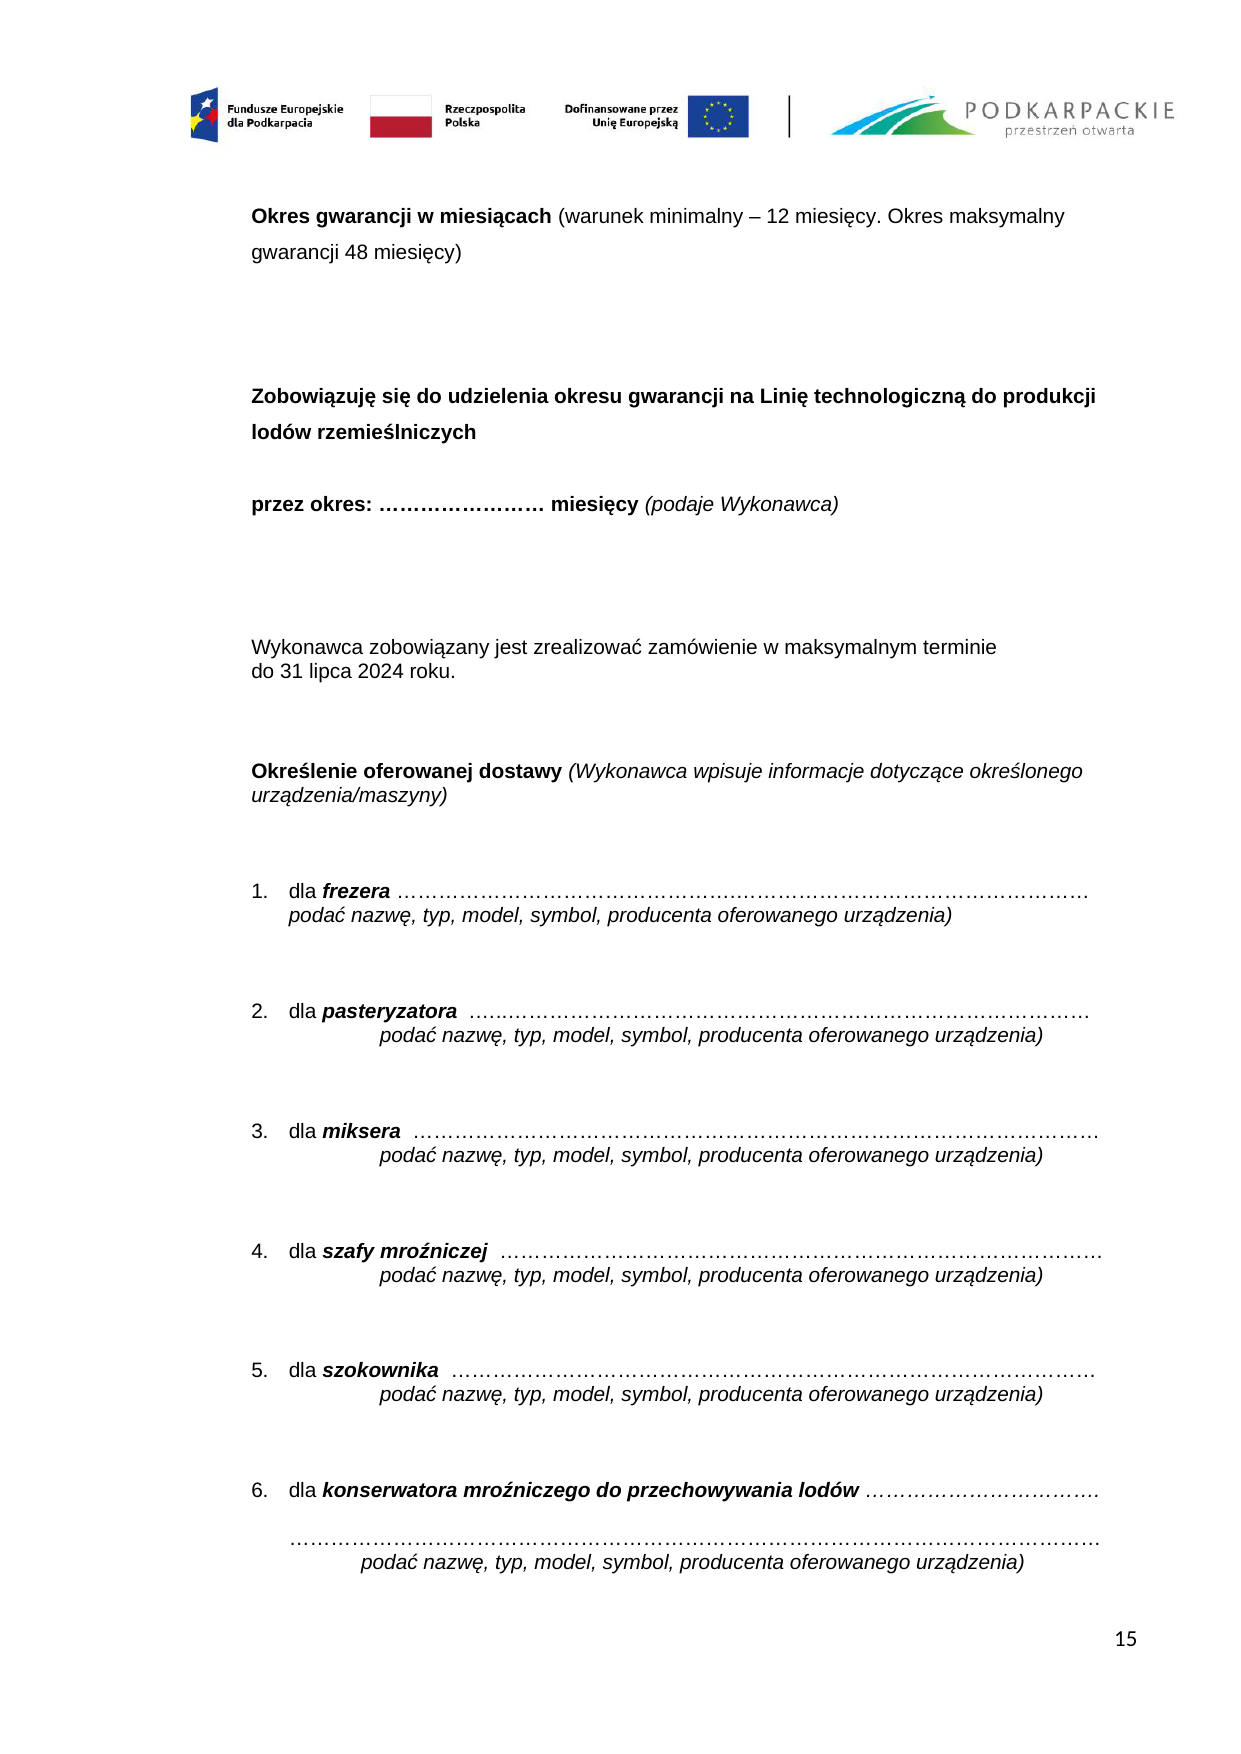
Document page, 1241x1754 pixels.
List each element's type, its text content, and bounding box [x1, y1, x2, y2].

list Określenie oferowanej dostawy (Wykonawca wpisuje informacje dotyczące określonego urządzenia/maszyny) [251, 759, 1137, 807]
list podać nazwę, typ, model, symbol, producenta oferowanego urządzenia) [288, 1382, 1137, 1406]
list dla konserwatora mroźniczego do przechowywania lodów ……………………………. [251, 1478, 1137, 1502]
list dla frezera ………………………………………….…………………………………………… [251, 879, 1137, 903]
list podać nazwę, typ, model, symbol, producenta oferowanego urządzenia) [288, 1262, 1137, 1286]
list ……………………………………………………………………………………………………… [288, 1526, 1137, 1550]
list podać nazwę, typ, model, symbol, producenta oferowanego urządzenia) [288, 1023, 1137, 1047]
text do 31 lipca 2024 roku. [251, 659, 1137, 683]
text przez okres: …………………… miesięcy (podaje Wykonawca) [251, 491, 1137, 515]
list dla pasteryzatora .…..………………………………………………………………………… [251, 999, 1137, 1023]
list podać nazwę, typ, model, symbol, producenta oferowanego urządzenia) [288, 1143, 1137, 1167]
list dla szafy mroźniczej …………………………………………………………………………… [251, 1238, 1137, 1262]
list podać nazwę, typ, model, symbol, producenta oferowanego urządzenia) [251, 1550, 1137, 1574]
list podać nazwę, typ, model, symbol, producenta oferowanego urządzenia) [288, 903, 1137, 927]
list dla miksera ……………………………………………………………………………………… [251, 1119, 1137, 1143]
text Wykonawca zobowiązany jest zrealizować zamówienie w maksymalnym terminie [251, 635, 1137, 659]
text Zobowiązuję się do udzielenia okresu gwarancji na Linię technologiczną do produkcji lodów rzemieślniczych [251, 384, 1137, 443]
list Okres gwarancji w miesiącach (warunek minimalny – 12 miesięcy. Okres maksymalny gwarancji 48 miesięcy) [251, 204, 1137, 264]
list dla szokownika ………………………………………………………………………………… [251, 1358, 1137, 1382]
